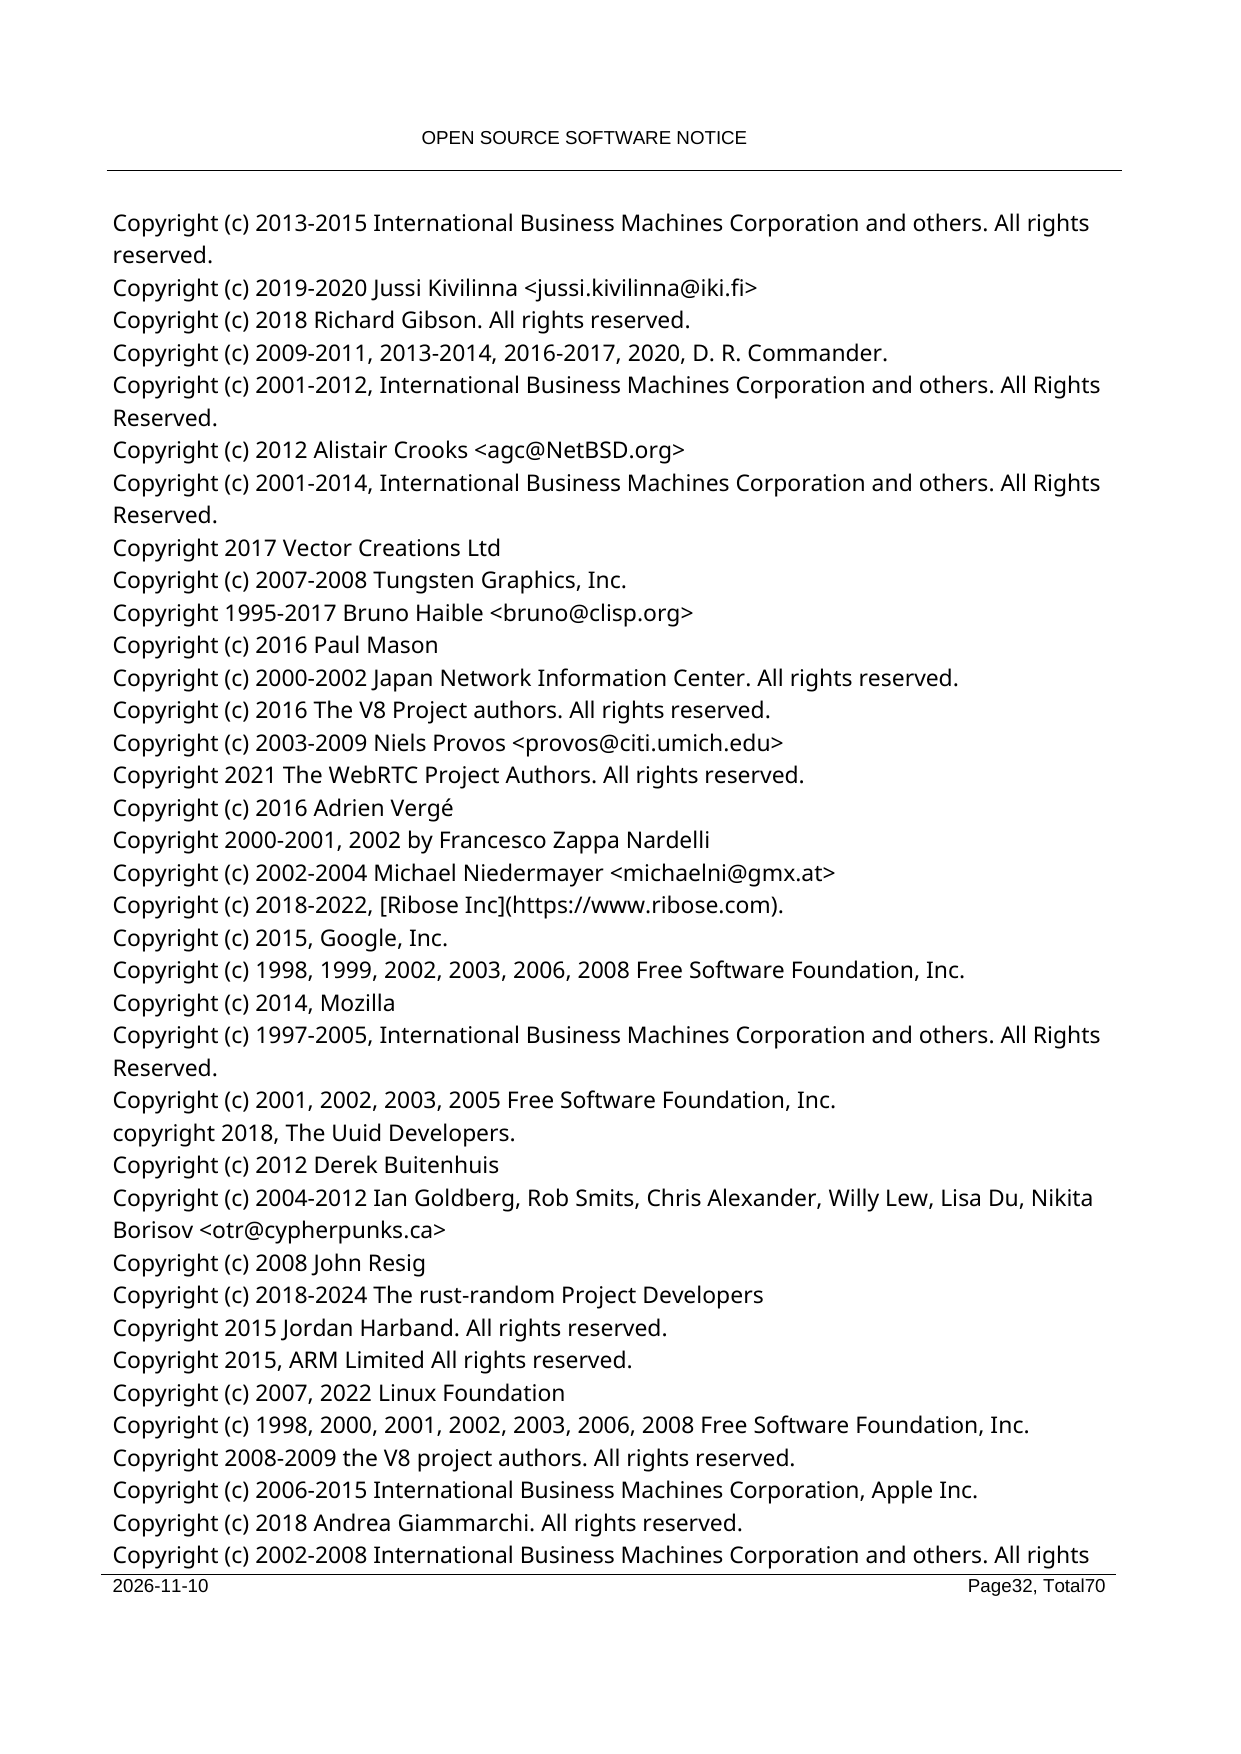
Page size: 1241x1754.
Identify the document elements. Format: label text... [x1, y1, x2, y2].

text Copyright (c) 2007-2008 Tungsten Graphics, Inc. [112, 564, 1128, 596]
text Copyright (c) 2018 Andrea Giammarchi. All rights reserved. [112, 1506, 1128, 1539]
text Copyright 2015 Jordan Harband. All rights reserved. [112, 1311, 1128, 1344]
text Copyright (c) 2009-2011, 2013-2014, 2016-2017, 2020, D. R. Commander. [112, 336, 1128, 369]
text Copyright (c) 2001-2014, International Business Machines Corporation and others. All Rights Reserved. [112, 466, 1128, 531]
text Copyright (c) 2016 Paul Mason [112, 629, 1128, 661]
text Copyright (c) 2007, 2022 Linux Foundation [112, 1376, 1128, 1409]
text Copyright 1995-2017 Bruno Haible <bruno@clisp.org> [112, 596, 1128, 629]
text Copyright (c) 2015, Google, Inc. [112, 921, 1128, 954]
text Copyright (c) 2016 The V8 Project authors. All rights reserved. [112, 694, 1128, 726]
text Copyright (c) 2014, Mozilla [112, 986, 1128, 1019]
text Copyright 2000-2001, 2002 by Francesco Zappa Nardelli [112, 824, 1128, 856]
text Copyright (c) 2016 Adrien Vergé [112, 791, 1128, 824]
text Copyright (c) 1997-2005, International Business Machines Corporation and others. All Rights Reserved. [112, 1019, 1128, 1084]
text Copyright (c) 2006-2015 International Business Machines Corporation, Apple Inc. [112, 1474, 1128, 1506]
text Copyright (c) 2018-2024 The rust-random Project Developers [112, 1279, 1128, 1311]
text Copyright (c) 2018-2022, [Ribose Inc](https://www.ribose.com). [112, 889, 1128, 921]
text Copyright (c) 2012 Alistair Crooks <agc@NetBSD.org> [112, 434, 1128, 466]
text Copyright (c) 2019-2020 Jussi Kivilinna <jussi.kivilinna@iki.fi> [112, 271, 1128, 304]
text Copyright (c) 2001-2012, International Business Machines Corporation and others. All Rights Reserved. [112, 369, 1128, 434]
text Copyright 2015, ARM Limited All rights reserved. [112, 1344, 1128, 1376]
text Copyright (c) 2018 Richard Gibson. All rights reserved. [112, 304, 1128, 336]
text Copyright (c) 1998, 2000, 2001, 2002, 2003, 2006, 2008 Free Software Foundation, Inc. [112, 1409, 1128, 1441]
text Copyright 2008-2009 the V8 project authors. All rights reserved. [112, 1441, 1128, 1474]
text Copyright (c) 2002-2004 Michael Niedermayer <michaelni@gmx.at> [112, 856, 1128, 889]
text Copyright (c) 2012 Derek Buitenhuis [112, 1149, 1128, 1181]
text Copyright 2021 The WebRTC Project Authors. All rights reserved. [112, 759, 1128, 791]
text copyright 2018, The Uuid Developers. [112, 1116, 1128, 1149]
text Copyright (c) 1998, 1999, 2002, 2003, 2006, 2008 Free Software Foundation, Inc. [112, 954, 1128, 986]
text Copyright (c) 2013-2015 International Business Machines Corporation and others. All rights reserved. [112, 206, 1128, 271]
text Copyright 2017 Vector Creations Ltd [112, 531, 1128, 564]
text Copyright (c) 2000-2002 Japan Network Information Center. All rights reserved. [112, 661, 1128, 694]
text Copyright (c) 2008 John Resig [112, 1246, 1128, 1279]
text Copyright (c) 2004-2012 Ian Goldberg, Rob Smits, Chris Alexander, Willy Lew, Lisa Du, Nikita Borisov <otr@cypherpunks.ca> [112, 1181, 1128, 1246]
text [112, 1539, 1128, 1571]
text Copyright (c) 2003-2009 Niels Provos <provos@citi.umich.edu> [112, 726, 1128, 759]
text Copyright (c) 2001, 2002, 2003, 2005 Free Software Foundation, Inc. [112, 1084, 1128, 1116]
